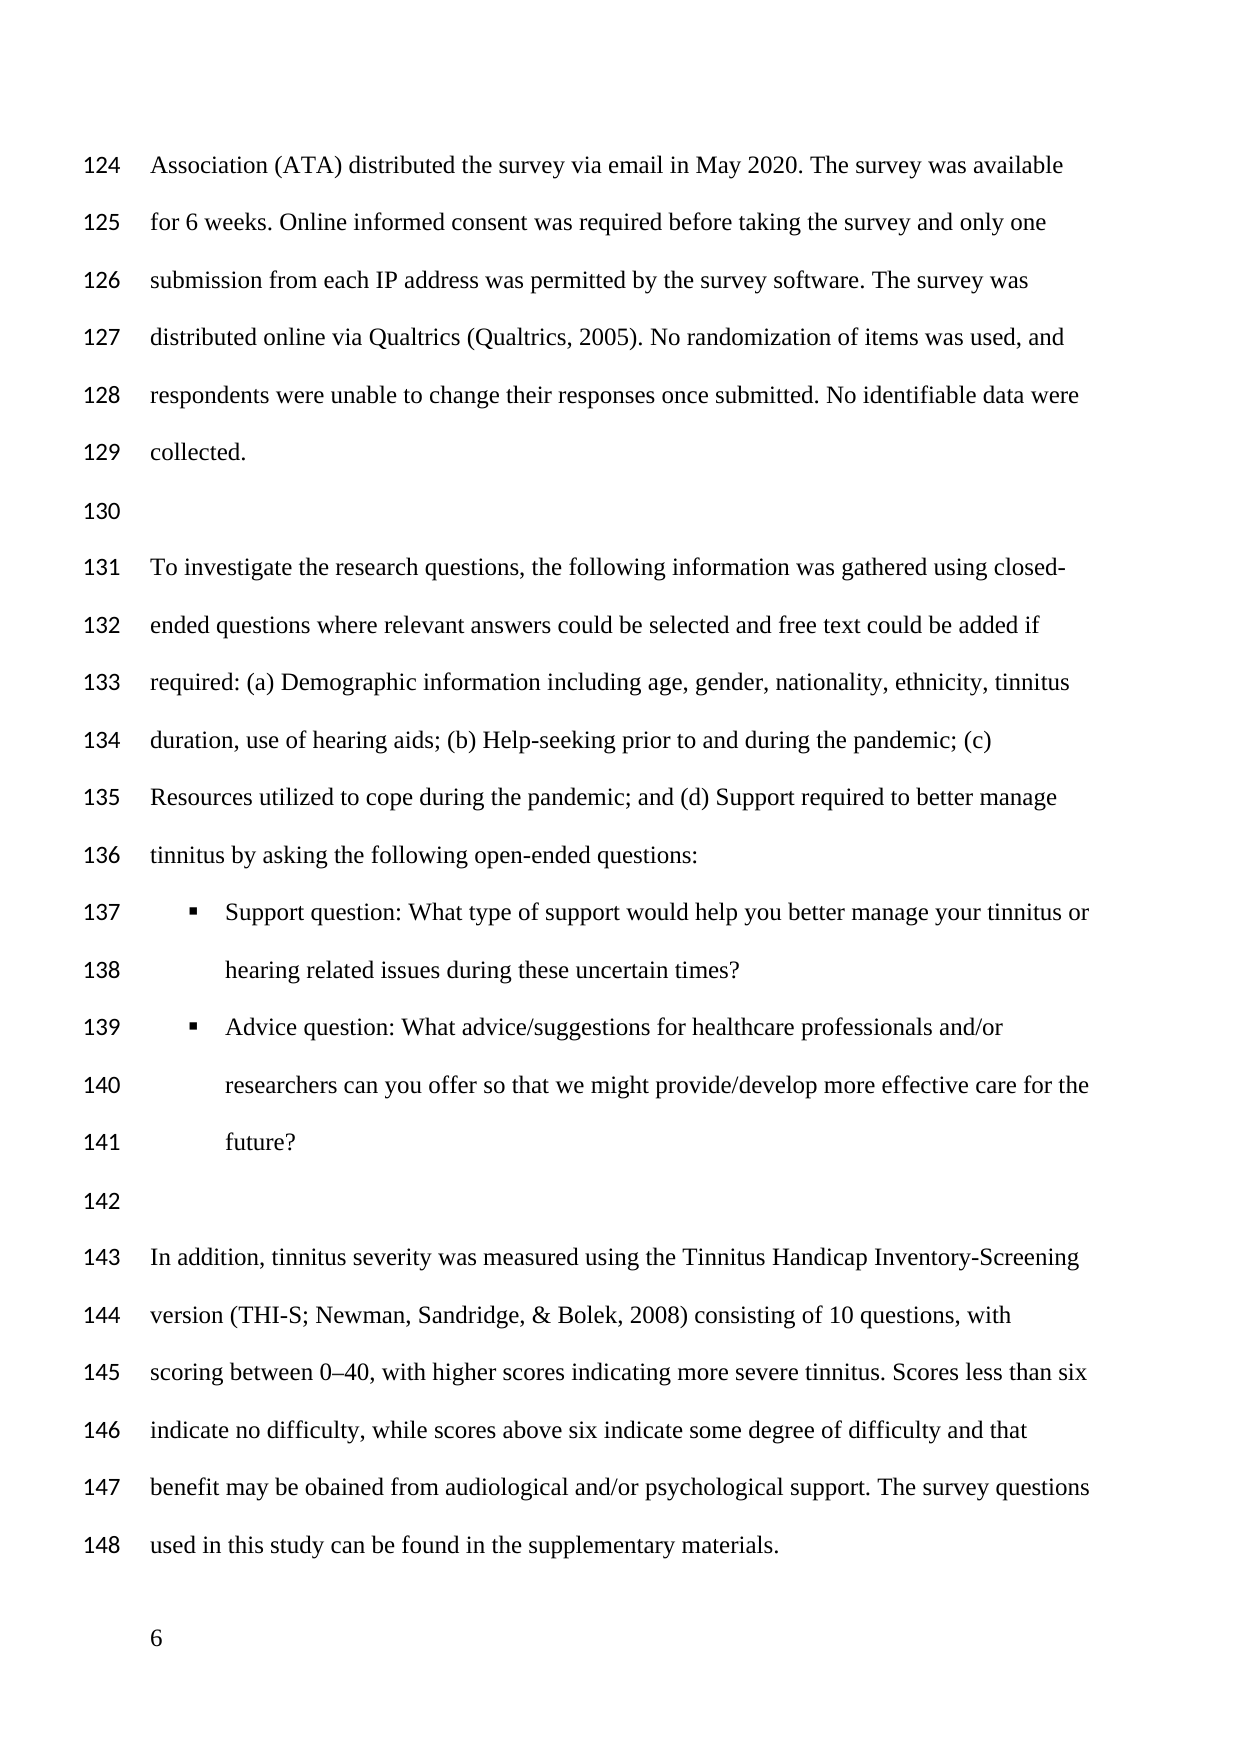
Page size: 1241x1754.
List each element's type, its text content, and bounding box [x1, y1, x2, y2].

text In addition, tinnitus severity was measured using the Tinnitus Handicap Inventory-Screening version (THI-S; Newman, Sandridge, & Bolek, 2008) consisting of 10 questions, with scoring between 0–40, with higher scores indicating more severe tinnitus. Scores less than six indicate no difficulty, while scores above six indicate some degree of difficulty and that benefit may be obained from audiological and/or psychological support. The survey questions used in this study can be found in the supplementary materials. [150, 1242, 1090, 1559]
text To investigate the research questions, the following information was gathered using closed-ended questions where relevant answers could be selected and free text could be added if required: (a) Demographic information including age, gender, nationality, ethnicity, tinnitus duration, use of hearing aids; (b) Help-seeking prior to and during the pandemic; (c) Resources utilized to cope during the pandemic; and (d) Support required to better manage tinnitus by asking the following open-ended questions: [150, 552, 1090, 869]
list Advice question: What advice/suggestions for healthcare professionals and/or researchers can you offer so that we might provide/develop more effective care for the future? [187, 1012, 1090, 1156]
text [150, 150, 1090, 466]
list Support question: What type of support would help you better manage your tinnitus or hearing related issues during these uncertain times? [187, 897, 1090, 984]
